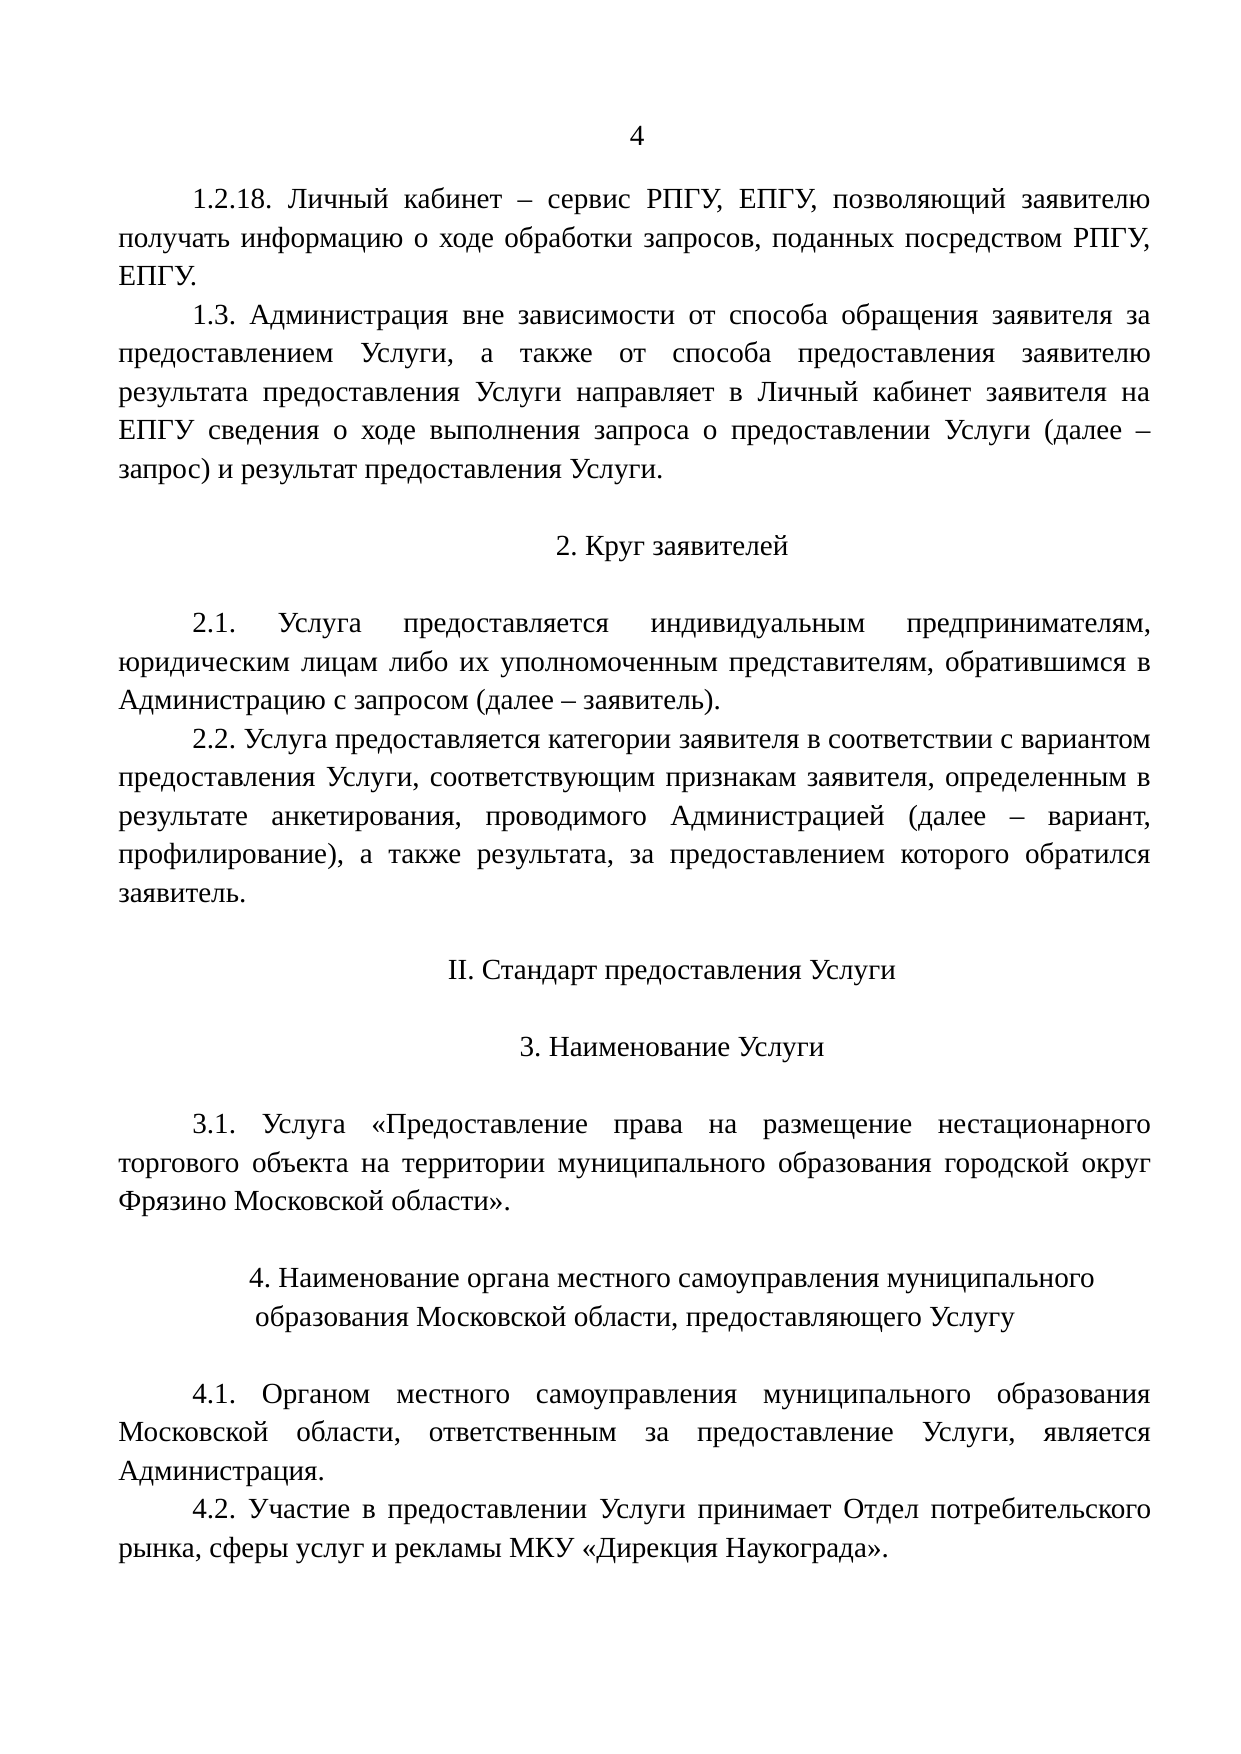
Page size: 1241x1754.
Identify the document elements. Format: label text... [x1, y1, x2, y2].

text II. Стандарт предоставления Услуги [118, 952, 1152, 986]
text 2. Круг заявителей [118, 528, 1152, 562]
text 2.1. Услуга предоставляется индивидуальным предпринимателям, юридическим лицам либо их уполномоченным представителям, обратившимся в Администрацию с запросом (далее – заявитель). [118, 605, 1152, 716]
text 4.1. Органом местного самоуправления муниципального образования Московской области, ответственным за предоставление Услуги, является Администрация. [118, 1376, 1152, 1487]
text 2.2. Услуга предоставляется категории заявителя в соответствии с вариантом предоставления Услуги, соответствующим признакам заявителя, определенным в результате анкетирования, проводимого Администрацией (далее – вариант, профилирование), а также результата, за предоставлением которого обратился заявитель. [118, 721, 1152, 908]
text 3. Наименование Услуги [118, 1029, 1152, 1063]
text 3.1. Услуга «Предоставление права на размещение нестационарного торгового объекта на территории муниципального образования городской округ Фрязино Московской области». [118, 1106, 1152, 1217]
text 1.2.18. Личный кабинет – сервис РПГУ, ЕПГУ, позволяющий заявителю получать информацию о ходе обработки запросов, поданных посредством РПГУ, ЕПГУ. [118, 181, 1152, 292]
text 1.3. Администрация вне зависимости от способа обращения заявителя за предоставлением Услуги, а также от способа предоставления заявителю результата предоставления Услуги направляет в Личный кабинет заявителя на ЕПГУ сведения о ходе выполнения запроса о предоставлении Услуги (далее – запрос) и результат предоставления Услуги. [118, 297, 1152, 484]
text 4.2. Участие в предоставлении Услуги принимает Отдел потребительского рынка, сферы услуг и рекламы МКУ «Дирекция Наукограда». [118, 1492, 1152, 1564]
text 4. Наименование органа местного самоуправления муниципального образования Московской области, предоставляющего Услугу [118, 1260, 1152, 1332]
